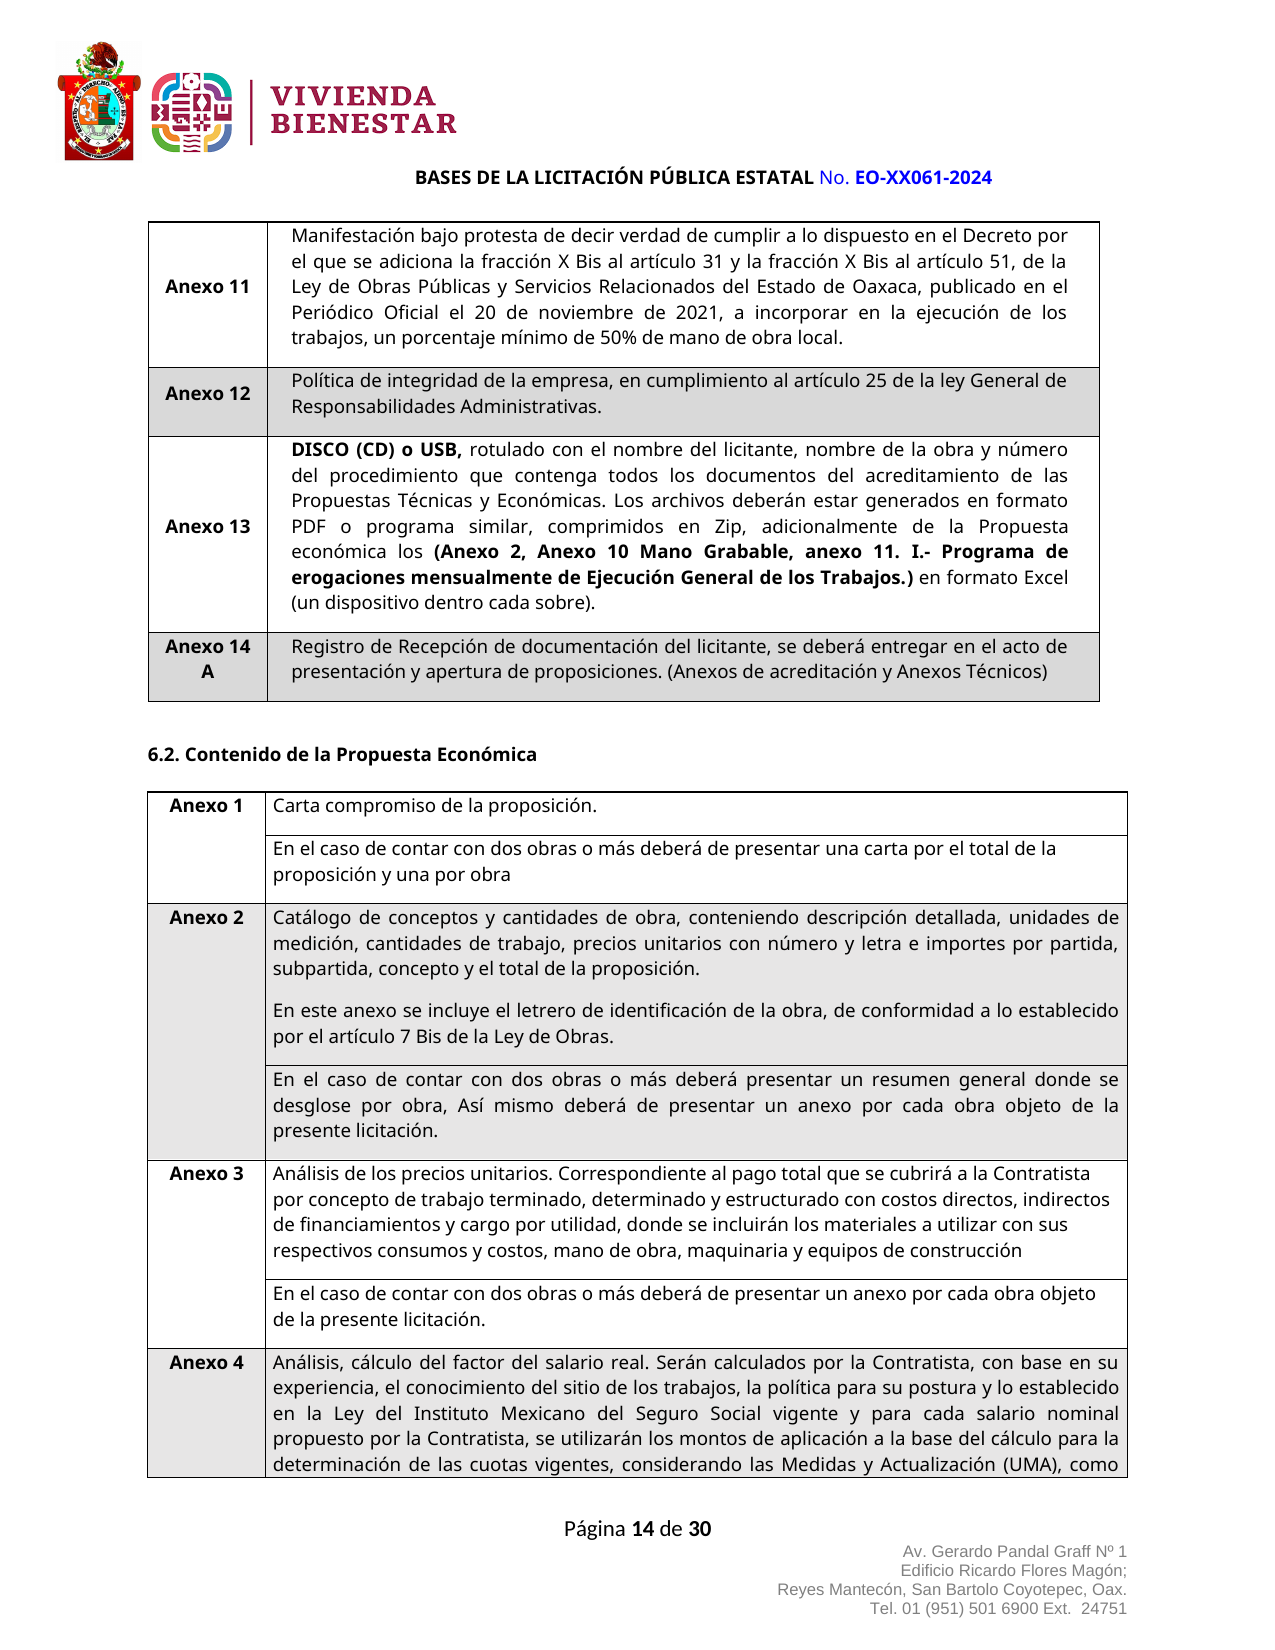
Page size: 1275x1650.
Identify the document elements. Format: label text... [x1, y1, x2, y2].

table_cell Política de integridad de la empresa, en cumplimiento al artículo 25 de la ley General de Responsabilidades Administrativas. [268, 368, 1099, 436]
table_cell Catálogo de conceptos y cantidades de obra, conteniendo descripción detallada, unidades de medición, cantidades de trabajo, precios unitarios con número y letra e importes por partida, subpartida, concepto y el total de la proposición. En este anexo se incluye el letrero de identificación de la obra, de conformidad a lo establecido por el artículo 7 Bis de la Ley de Obras. [266, 904, 1127, 1065]
table_cell Manifestación bajo protesta de decir verdad de cumplir a lo dispuesto en el Decreto por el que se adiciona la fracción X Bis al artículo 31 y la fracción X Bis al artículo 51, de la Ley de Obras Públicas y Servicios Relacionados del Estado de Oaxaca, publicado en el Periódico Oficial el 20 de noviembre de 2021, a incorporar en la ejecución de los trabajos, un porcentaje mínimo de 50% de mano de obra local. [268, 223, 1099, 367]
table_cell Anexo 14 A [149, 633, 267, 701]
picture [147, 64, 473, 161]
table_cell Anexo 11 [149, 223, 267, 367]
text 6.2. Contenido de la Propuesta Económica [148, 741, 1127, 766]
table_header Carta compromiso de la proposición. [266, 793, 1127, 834]
table_cell Anexo 12 [149, 368, 267, 436]
table_header Anexo 1 [148, 793, 265, 903]
table_cell Anexo 4 [148, 1349, 265, 1477]
table_cell Anexo 13 [149, 437, 267, 632]
table_cell En el caso de contar con dos obras o más deberá presentar un resumen general donde se desglose por obra, Así mismo deberá de presentar un anexo por cada obra objeto de la presente licitación. [266, 1066, 1127, 1159]
table_cell Anexo 2 [148, 904, 265, 1159]
picture [55, 41, 143, 163]
table_cell Análisis de los precios unitarios. Correspondiente al pago total que se cubrirá a la Contratista por concepto de trabajo terminado, determinado y estructurado con costos directos, indirectos de financiamientos y cargo por utilidad, donde se incluirán los materiales a utilizar con sus respectivos consumos y costos, mano de obra, maquinaria y equipos de construcción [266, 1161, 1127, 1279]
table_cell En el caso de contar con dos obras o más deberá de presentar un anexo por cada obra objeto de la presente licitación. [266, 1280, 1127, 1348]
table_cell En el caso de contar con dos obras o más deberá de presentar una carta por el total de la proposición y una por obra [266, 836, 1127, 903]
table_cell Registro de Recepción de documentación del licitante, se deberá entregar en el acto de presentación y apertura de proposiciones. (Anexos de acreditación y Anexos Técnicos) [268, 633, 1099, 701]
table_cell Anexo 3 [148, 1161, 265, 1348]
table_cell DISCO (CD) o USB, rotulado con el nombre del licitante, nombre de la obra y número del procedimiento que contenga todos los documentos del acreditamiento de las Propuestas Técnicas y Económicas. Los archivos deberán estar generados en formato PDF o programa similar, comprimidos en Zip, adicionalmente de la Propuesta económica los (Anexo 2, Anexo 10 Mano Grabable, anexo 11. I.- Programa de erogaciones mensualmente de Ejecución General de los Trabajos.) en formato Excel (un dispositivo dentro cada sobre). [268, 437, 1099, 632]
